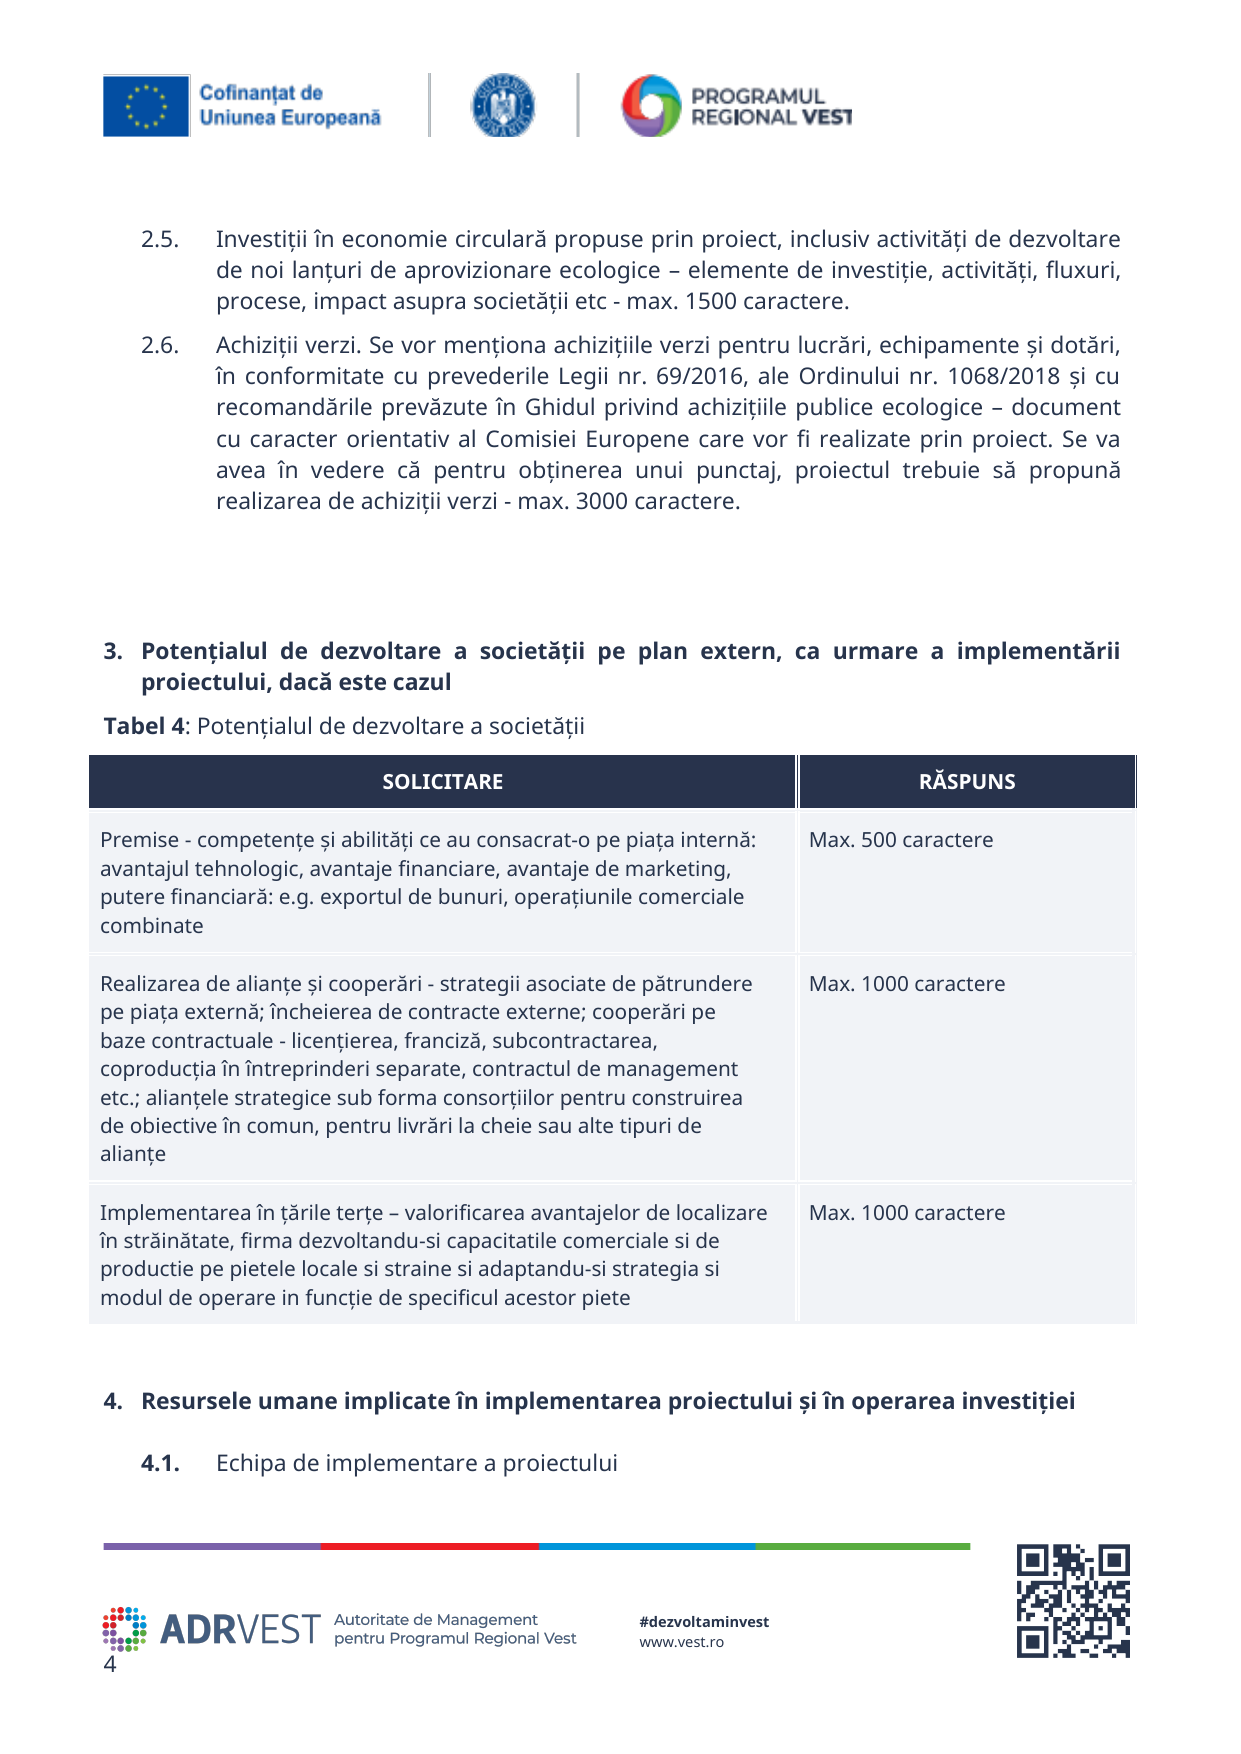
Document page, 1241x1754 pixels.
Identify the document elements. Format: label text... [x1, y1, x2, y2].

list Echipa de implementare a proiectului [141, 1447, 1122, 1478]
picture [1008, 1535, 1139, 1667]
table_cell Realizarea de alianțe și cooperări - strategii asociate de pătrundere pe piața externă; încheierea de contracte externe; cooperări pe baze contractuale - licențierea, franciză, subcontractarea, coproducția în întreprinderi separate, contractul de management etc.; alianțele strategice sub forma consorțiilor pentru construirea de obiective în comun, pentru livrări la cheie sau alte tipuri de alianțe [89, 956, 795, 1180]
list Resursele umane implicate în implementarea proiectului și în operarea investiției [103, 1385, 1122, 1416]
table_header RĂSPUNS [800, 755, 1135, 808]
list Potențialul de dezvoltare a societății pe plan extern, ca urmare a implementării proiectului, dacă este cazul [103, 635, 1122, 697]
text Tabel 4: Potențialul de dezvoltare a societății [103, 710, 1122, 741]
table_cell Premise - competențe și abilități ce au consacrat-o pe piața internă: avantajul tehnologic, avantaje financiare, avantaje de marketing, putere financiară: e.g. exportul de bunuri, operațiunile comerciale combinate [89, 813, 795, 952]
table_cell Implementarea în țările terțe – valorificarea avantajelor de localizare în străinătate, firma dezvoltandu-si capacitatile comerciale si de productie pe pietele locale si straine si adaptandu-si strategia si modul de operare in funcție de specificul acestor piete [89, 1185, 797, 1324]
table_cell Max. 1000 caractere [797, 1180, 1137, 1324]
list Achiziții verzi. Se vor menționa achizițiile verzi pentru lucrări, echipamente și dotări, în conformitate cu prevederile Legii nr. 69/2016, ale Ordinului nr. 1068/2018 și cu recomandările prevăzute în Ghidul privind achizițiile publice ecologice – document cu caracter orientativ al Comisiei Europene care vor fi realizate prin proiect. Se va avea în vedere că pentru obținerea unui punctaj, proiectul trebuie să propună realizarea de achiziții verzi - max. 3000 caractere. [141, 329, 1122, 516]
table_cell Max. 1000 caractere [797, 952, 1137, 1180]
picture [93, 1604, 582, 1655]
table_header SOLICITARE [89, 755, 795, 808]
table_cell Max. 500 caractere [797, 808, 1137, 952]
list Investiții în economie circulară propuse prin proiect, inclusiv activități de dezvoltare de noi lanțuri de aprovizionare ecologice – elemente de investiție, activități, fluxuri, procese, impact asupra societății etc - max. 1500 caractere. [141, 222, 1122, 316]
